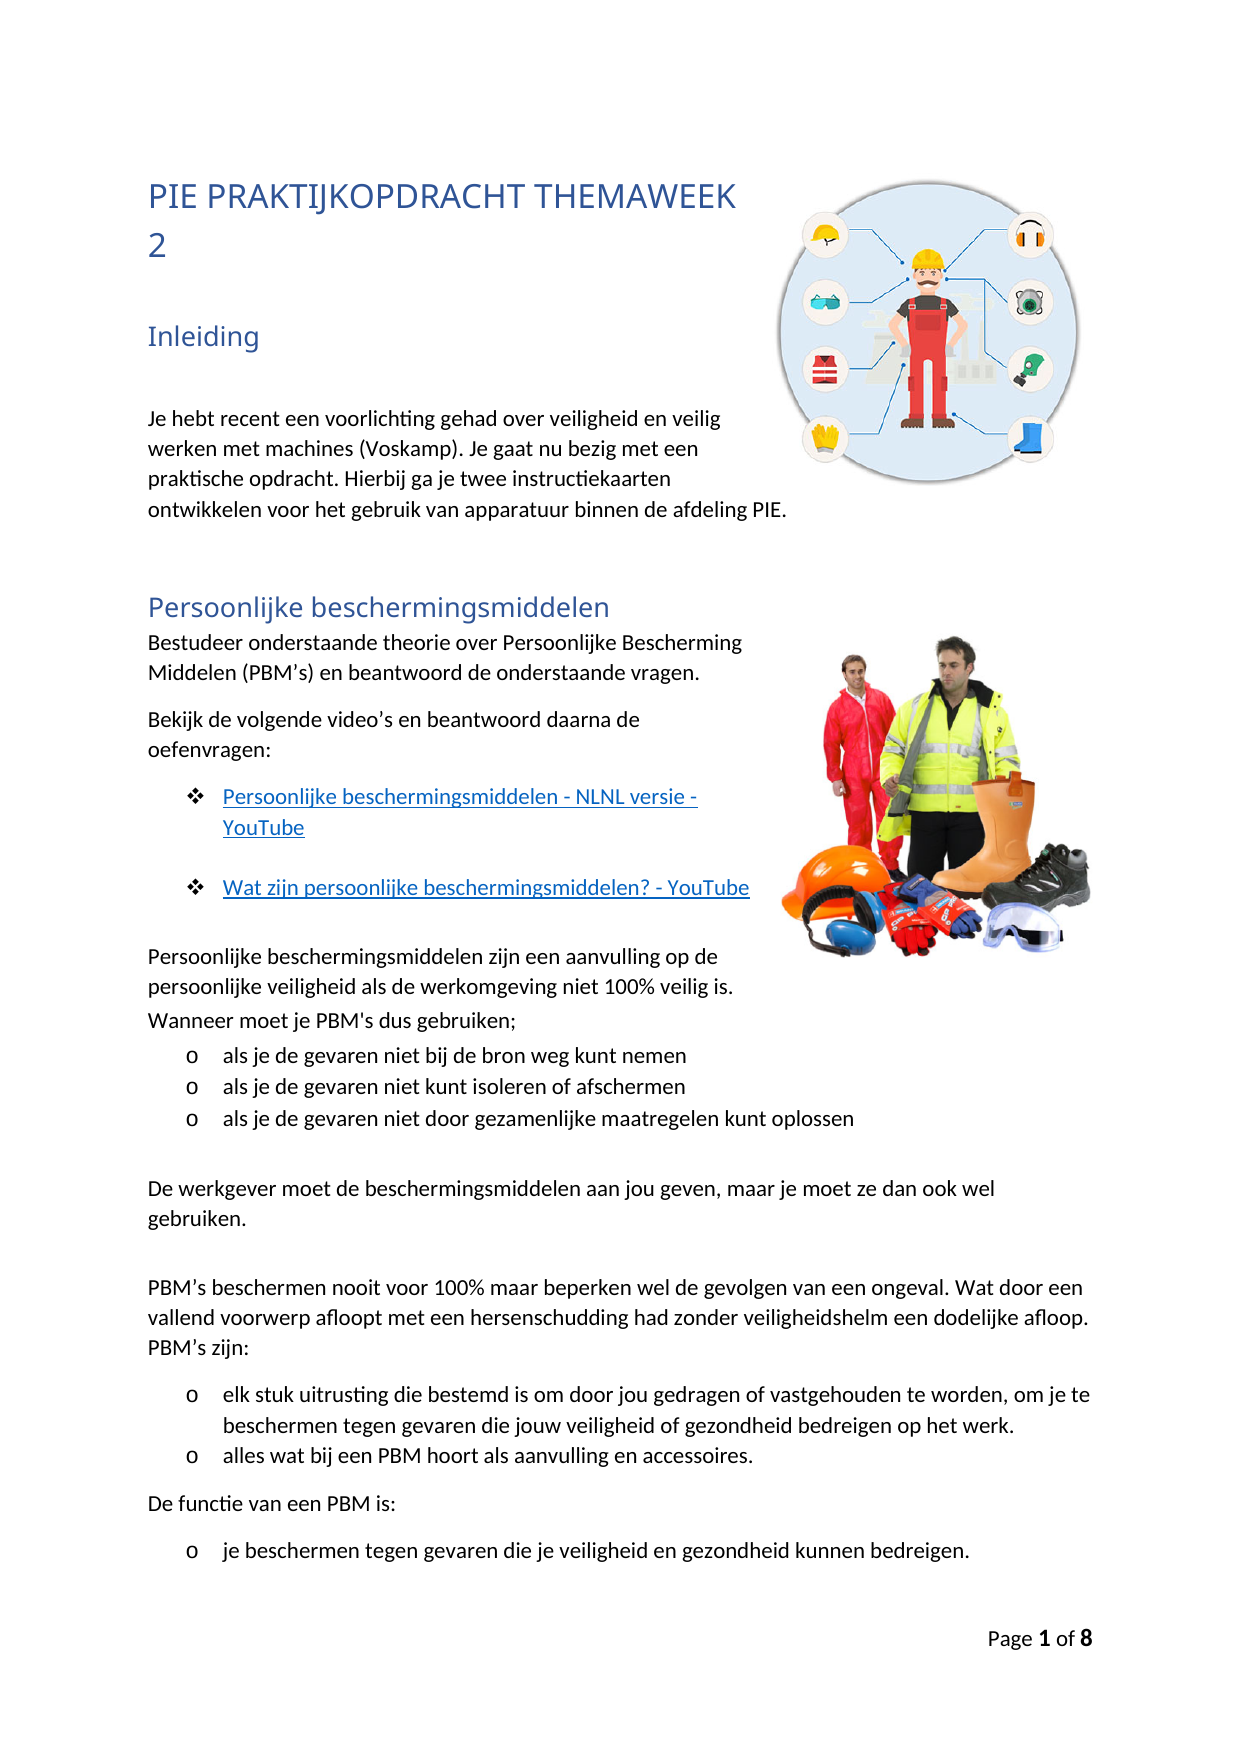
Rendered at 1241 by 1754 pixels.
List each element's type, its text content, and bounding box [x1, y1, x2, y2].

text Bekijk de volgende video’s en beantwoord daarna de oefenvragen: [148, 705, 773, 763]
list als je de gevaren niet door gezamenlijke maatregelen kunt oplossen [185, 1104, 1093, 1133]
text PBM’s beschermen nooit voor 100% maar beperken wel de gevolgen van een ongeval. Wat door een vallend voorwerp afloopt met een hersenschudding had zonder veiligheidshelm een dodelijke afloop. [148, 1273, 1093, 1331]
text De werkgever moet de beschermingsmiddelen aan jou geven, maar je moet ze dan ook wel gebruiken. [148, 1174, 1093, 1232]
list als je de gevaren niet bij de bron weg kunt nemen [185, 1041, 1093, 1070]
text PBM’s zijn: [148, 1333, 1093, 1361]
list Persoonlijke beschermingsmiddelen - NLNL versie - YouTube [185, 782, 773, 841]
picture [765, 173, 1093, 486]
subtitle PIE PRAKTIJKOPDRACHT THEMAWEEK 2 [148, 173, 765, 267]
subtitle Persoonlijke beschermingsmiddelen [148, 588, 1093, 625]
list je beschermen tegen gevaren die je veiligheid en gezondheid kunnen bedreigen. [185, 1536, 1093, 1566]
text De functie van een PBM is: [148, 1489, 1093, 1518]
text Wanneer moet je PBM's dus gebruiken; [148, 1006, 1093, 1034]
picture [773, 630, 1093, 958]
text Je hebt recent een voorlichting gehad over veiligheid en veilig werken met machines (Voskamp). Je gaat nu bezig met een praktische opdracht. Hierbij ga je twee instructiekaarten ontwikkelen voor het gebruik van apparatuur binnen de afdeling PIE. [148, 404, 1093, 523]
list alles wat bij een PBM hoort als aanvulling en accessoires. [185, 1441, 1093, 1471]
text Persoonlijke beschermingsmiddelen zijn een aanvulling op de persoonlijke veiligheid als de werkomgeving niet 100% veilig is. [148, 942, 1093, 1000]
subtitle Inleiding [148, 317, 765, 354]
list als je de gevaren niet kunt isoleren of afschermen [185, 1072, 1093, 1101]
text Bestudeer onderstaande theorie over Persoonlijke Bescherming Middelen (PBM’s) en beantwoord de onderstaande vragen. [148, 628, 1093, 686]
list Wat zijn persoonlijke beschermingsmiddelen? - YouTube [185, 873, 773, 901]
list elk stuk uitrusting die bestemd is om door jou gedragen of vastgehouden te worden, om je te beschermen tegen gevaren die jouw veiligheid of gezondheid bedreigen op het werk. [185, 1380, 1093, 1439]
